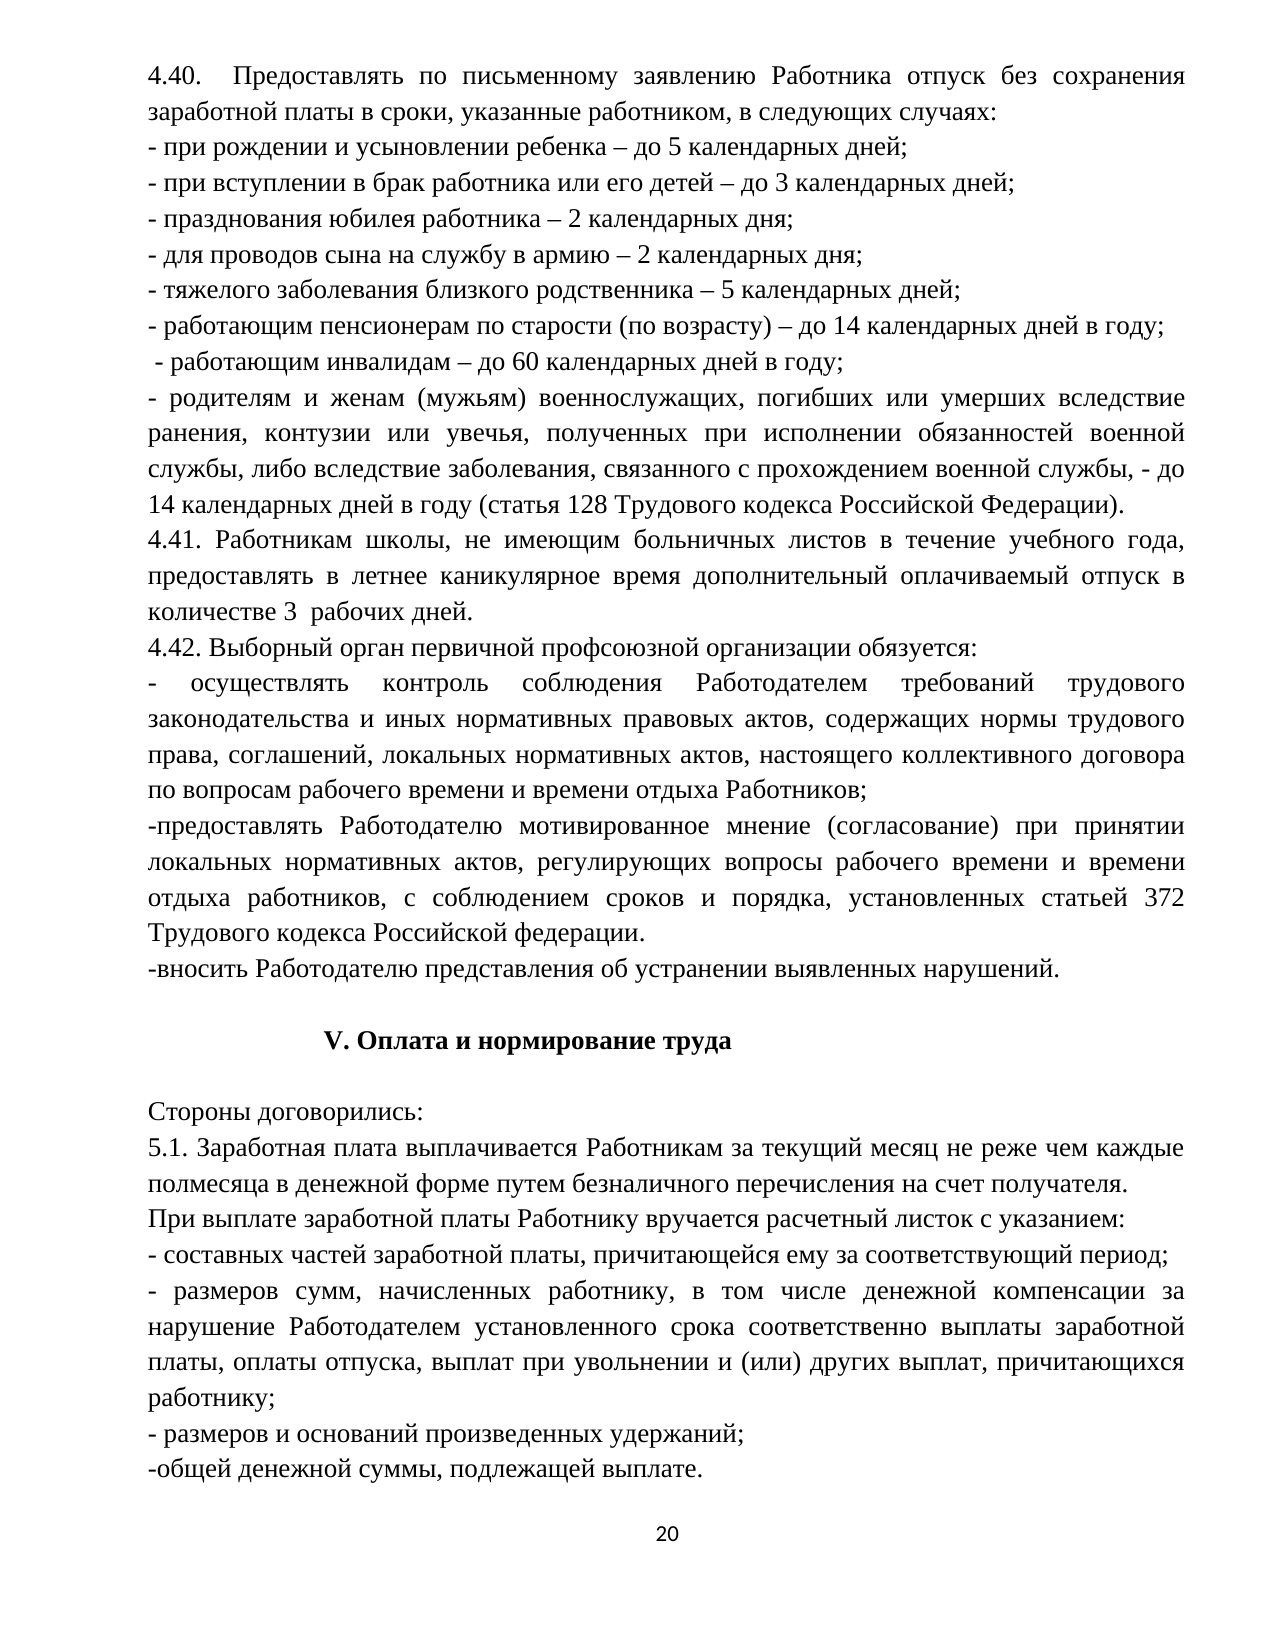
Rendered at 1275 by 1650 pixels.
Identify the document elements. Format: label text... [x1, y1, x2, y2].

text -общей денежной суммы, подлежащей выплате. [148, 1452, 1186, 1484]
text - работающим инвалидам – до 60 календарных дней в году; [148, 345, 1186, 376]
text -предоставлять Работодателю мотивированное мнение (согласование) при принятии локальных нормативных актов, регулирующих вопросы рабочего времени и времени отдыха работников, с соблюдением сроков и порядка, установленных статьей 372 Трудового кодекса Российской федерации. [148, 809, 1186, 948]
text При выплате заработной платы Работнику вручается расчетный листок с указанием: [148, 1202, 1186, 1233]
text - размеров сумм, начисленных работнику, в том числе денежной компенсации за нарушение Работодателем установленного срока соответственно выплаты заработной платы, оплаты отпуска, выплат при увольнении и (или) других выплат, причитающихся работнику; [148, 1274, 1186, 1412]
text - при рождении и усыновлении ребенка – до 5 календарных дней; [148, 131, 1186, 162]
text 4.42. Выборный орган первичной профсоюзной организации обязуется: [148, 631, 1186, 662]
text - тяжелого заболевания близкого родственника – 5 календарных дней; [148, 273, 1186, 304]
text - празднования юбилея работника – 2 календарных дня; [148, 202, 1186, 233]
text - осуществлять контроль соблюдения Работодателем требований трудового законодательства и иных нормативных правовых актов, содержащих нормы трудового права, соглашений, локальных нормативных актов, настоящего коллективного договора по вопросам рабочего времени и времени отдыха Работников; [148, 666, 1186, 805]
text - работающим пенсионерам по старости (по возрасту) – до 14 календарных дней в году; [148, 309, 1186, 340]
text - размеров и оснований произведенных удержаний; [148, 1417, 1186, 1448]
text 4.40. Предоставлять по письменному заявлению Работника отпуск без сохранения заработной платы в сроки, указанные работником, в следующих случаях: [148, 59, 1186, 126]
text Стороны договорились: [148, 1095, 1186, 1126]
text 5.1. Заработная плата выплачивается Работникам за текущий месяц не реже чем каждые полмесяца в денежной форме путем безналичного перечисления на счет получателя. [148, 1131, 1186, 1198]
text -вносить Работодателю представления об устранении выявленных нарушений. [148, 952, 1186, 983]
text - для проводов сына на службу в армию – 2 календарных дня; [148, 238, 1186, 269]
text - составных частей заработной платы, причитающейся ему за соответствующий период; [148, 1238, 1186, 1269]
text V. Оплата и нормирование труда [148, 1024, 1186, 1055]
text - при вступлении в брак работника или его детей – до 3 календарных дней; [148, 166, 1186, 197]
text - родителям и женам (мужьям) военнослужащих, погибших или умерших вследствие ранения, контузии или увечья, полученных при исполнении обязанностей военной службы, либо вследствие заболевания, связанного с прохождением военной службы, - до 14 календарных дней в году (статья 128 Трудового кодекса Российской Федерации). [148, 381, 1186, 519]
text 4.41. Работникам школы, не имеющим больничных листов в течение учебного года, предоставлять в летнее каникулярное время дополнительный оплачиваемый отпуск в количестве 3 рабочих дней. [148, 523, 1186, 626]
